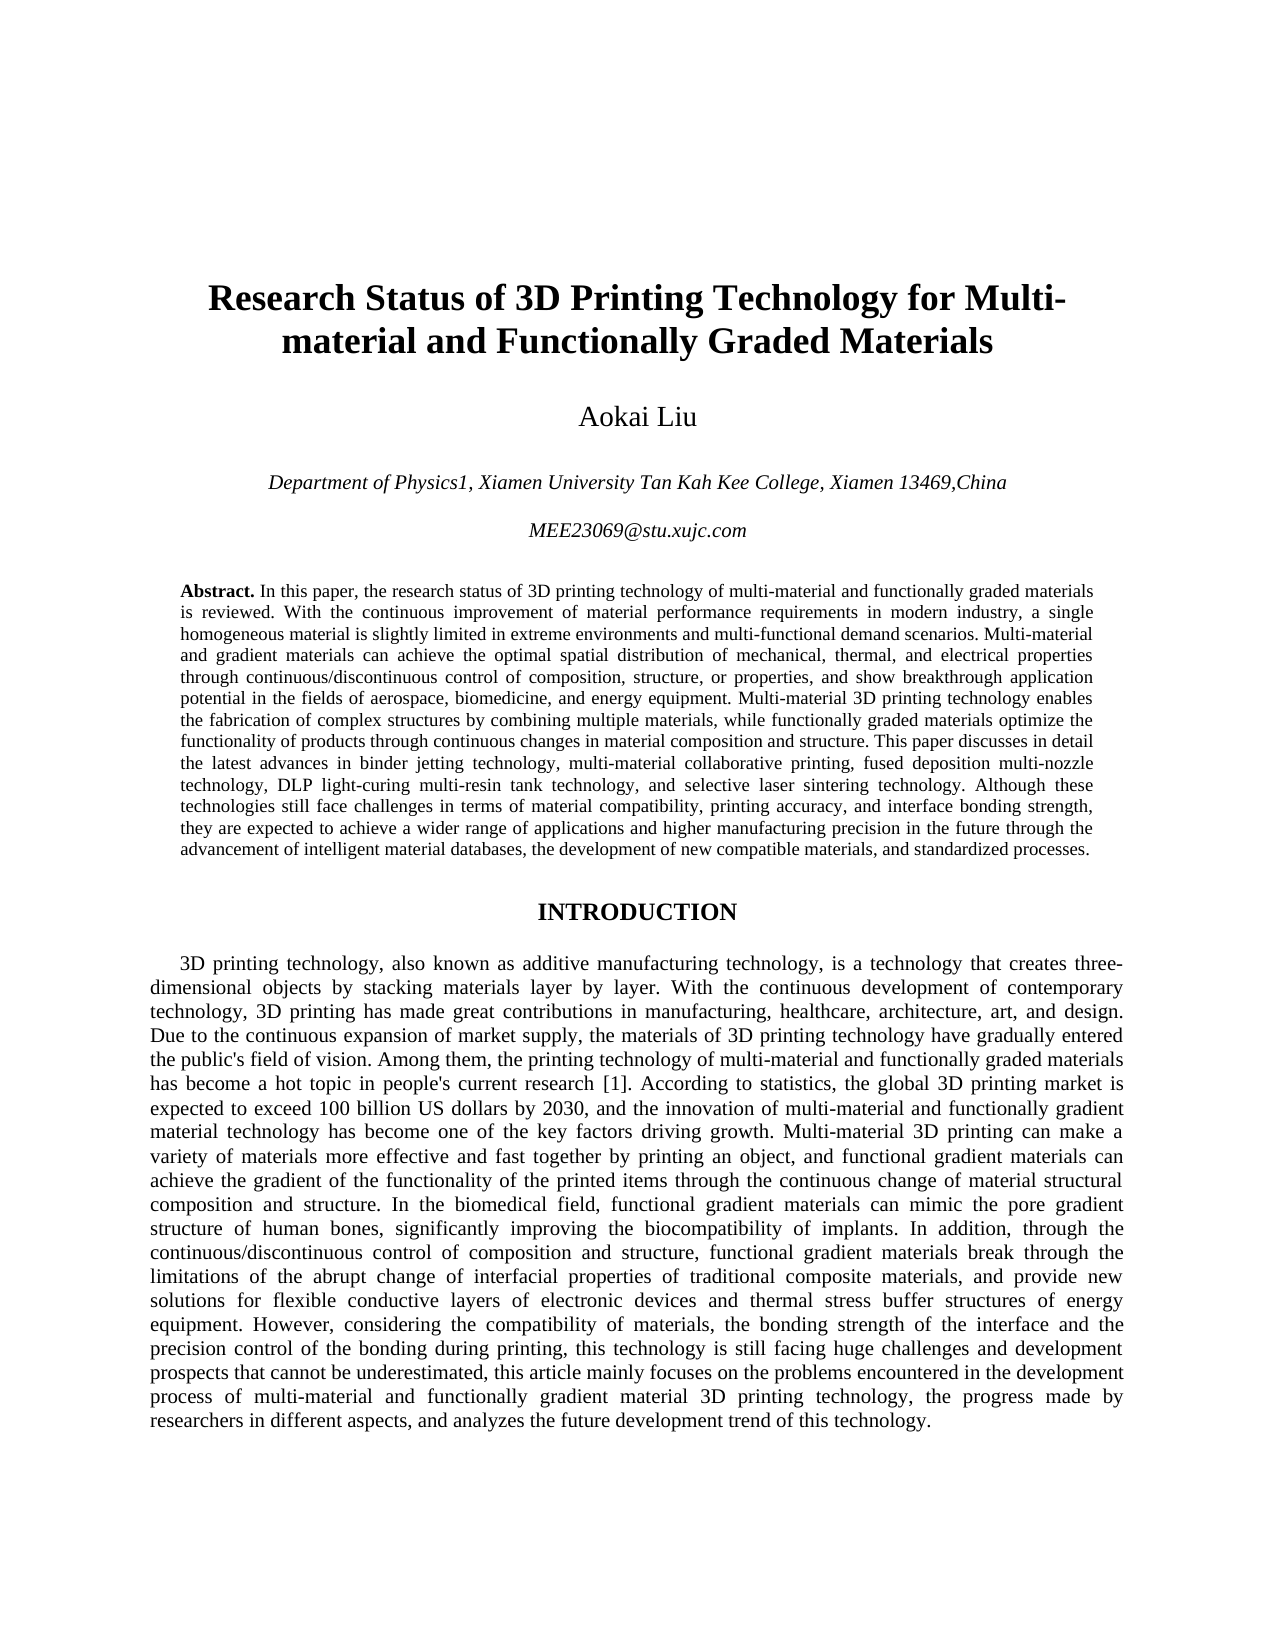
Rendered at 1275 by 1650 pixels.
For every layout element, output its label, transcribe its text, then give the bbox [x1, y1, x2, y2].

subtitle introduction [150, 897, 1125, 926]
title Research Status of 3D Printing Technology for Multi-material and Functionally Graded Materials [150, 275, 1125, 361]
text Abstract. In this paper, the research status of 3D printing technology of multi-material and functionally graded materials is reviewed. With the continuous improvement of material performance requirements in modern industry, a single homogeneous material is slightly limited in extreme environments and multi-functional demand scenarios. Multi-material and gradient materials can achieve the optimal spatial distribution of mechanical, thermal, and electrical properties through continuous/discontinuous control of composition, structure, or properties, and show breakthrough application potential in the fields of aerospace, biomedicine, and energy equipment. Multi-material 3D printing technology enables the fabrication of complex structures by combining multiple materials, while functionally graded materials optimize the functionality of products through continuous changes in material composition and structure. This paper discusses in detail the latest advances in binder jetting technology, multi-material collaborative printing, fused deposition multi-nozzle technology, DLP light-curing multi-resin tank technology, and selective laser sintering technology. Although these technologies still face challenges in terms of material compatibility, printing accuracy, and interface bonding strength, they are expected to achieve a wider range of applications and higher manufacturing precision in the future through the advancement of intelligent material databases, the development of new compatible materials, and standardized processes. [180, 579, 1095, 860]
text 3D printing technology, also known as additive manufacturing technology, is a technology that creates three-dimensional objects by stacking materials layer by layer. With the continuous development of contemporary technology, 3D printing has made great contributions in manufacturing, healthcare, architecture, art, and design. Due to the continuous expansion of market supply, the materials of 3D printing technology have gradually entered the public's field of vision. Among them, the printing technology of multi-material and functionally graded materials has become a hot topic in people's current research [1]. According to statistics, the global 3D printing market is expected to exceed 100 billion US dollars by 2030, and the innovation of multi-material and functionally gradient material technology has become one of the key factors driving growth. Multi-material 3D printing can make a variety of materials more effective and fast together by printing an object, and functional gradient materials can achieve the gradient of the functionality of the printed items through the continuous change of material structural composition and structure. In the biomedical field, functional gradient materials can mimic the pore gradient structure of human bones, significantly improving the biocompatibility of implants. In addition, through the continuous/discontinuous control of composition and structure, functional gradient materials break through the limitations of the abrupt change of interfacial properties of traditional composite materials, and provide new solutions for flexible conductive layers of electronic devices and thermal stress buffer structures of energy equipment. However, considering the compatibility of materials, the bonding strength of the interface and the precision control of the bonding during printing, this technology is still facing huge challenges and development prospects that cannot be underestimated, this article mainly focuses on the problems encountered in the development process of multi-material and functionally gradient material 3D printing technology, the progress made by researchers in different aspects, and analyzes the future development trend of this technology. [150, 951, 1125, 1432]
text Department of Physics1, Xiamen University Tan Kah Kee College, Xiamen 13469,China MEE23069@stu.xujc.com [150, 470, 1125, 542]
text Aokai Liu [150, 399, 1125, 432]
